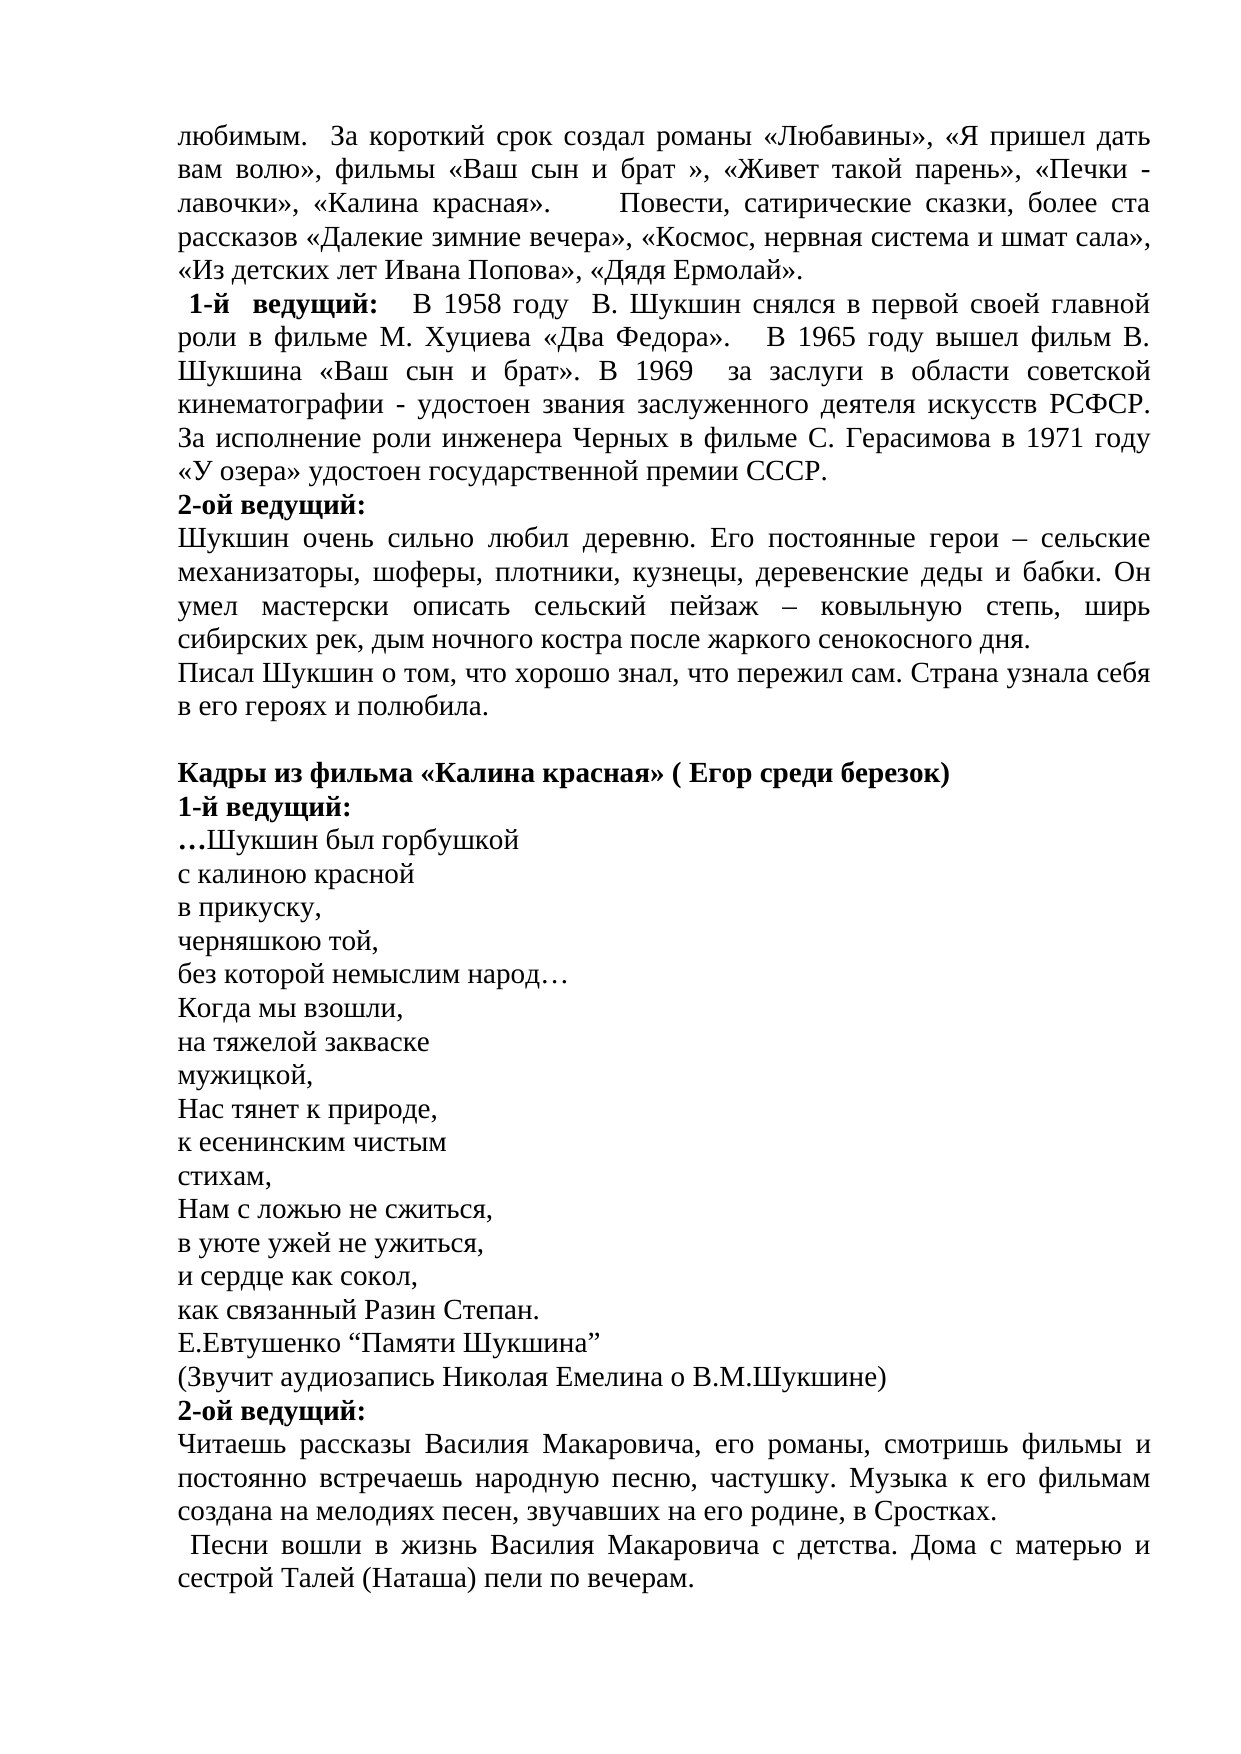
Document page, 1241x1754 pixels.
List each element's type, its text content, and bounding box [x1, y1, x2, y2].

text Шукшин очень сильно любил деревню. Его постоянные герои – сельские механизаторы, шоферы, плотники, кузнецы, деревенские деды и бабки. Он умел мастерски описать сельский пейзаж – ковыльную степь, ширь сибирских рек, дым ночного костра после жаркого сенокосного дня. [177, 521, 1152, 655]
text (Звучит аудиозапись Николая Емелина о В.М.Шукшине) [177, 1359, 1152, 1393]
text Кадры из фильма «Калина красная» ( Егор среди березок) [177, 755, 1152, 789]
text 2-ой ведущий: [177, 1393, 1152, 1426]
text 1-й ведущий: [177, 789, 1152, 822]
text 2-ой ведущий: [177, 487, 1152, 521]
text Читаешь рассказы Василия Макаровича, его романы, смотришь фильмы и постоянно встречаешь народную песню, частушку. Музыка к его фильмам создана на мелодиях песен, звучавших на его родине, в Сростках. [177, 1426, 1152, 1527]
text 1-й ведущий: В 1958 году В. Шукшин снялся в первой своей главной роли в фильме М. Хуциева «Два Федора». В 1965 году вышел фильм В. Шукшина «Ваш сын и брат». В 1969 за заслуги в области советской кинематографии - удостоен звания заслуженного деятеля искусств РСФСР. За исполнение роли инженера Черных в фильме С. Герасимова в 1971 году «У озера» удостоен государственной премии СССР. [177, 286, 1152, 487]
text …Шукшин был горбушкой с калиною красной в прикуску, черняшкою той, без которой немыслим народ… Когда мы взошли, на тяжелой закваске мужицкой, Нас тянет к природе, к есенинским чистым стихам, Нам с ложью не сжиться, в уюте ужей не ужиться, и сердце как сокол, как связанный Разин Степан. Е.Евтушенко “Памяти Шукшина” [177, 822, 1152, 1359]
text Писал Шукшин о том, что хорошо знал, что пережил сам. Страна узнала себя в его героях и полюбила. [177, 655, 1152, 722]
text Песни вошли в жизнь Василия Макаровича с детства. Дома с матерью и сестрой Талей (Наташа) пели по вечерам. [177, 1527, 1152, 1594]
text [177, 118, 1152, 286]
